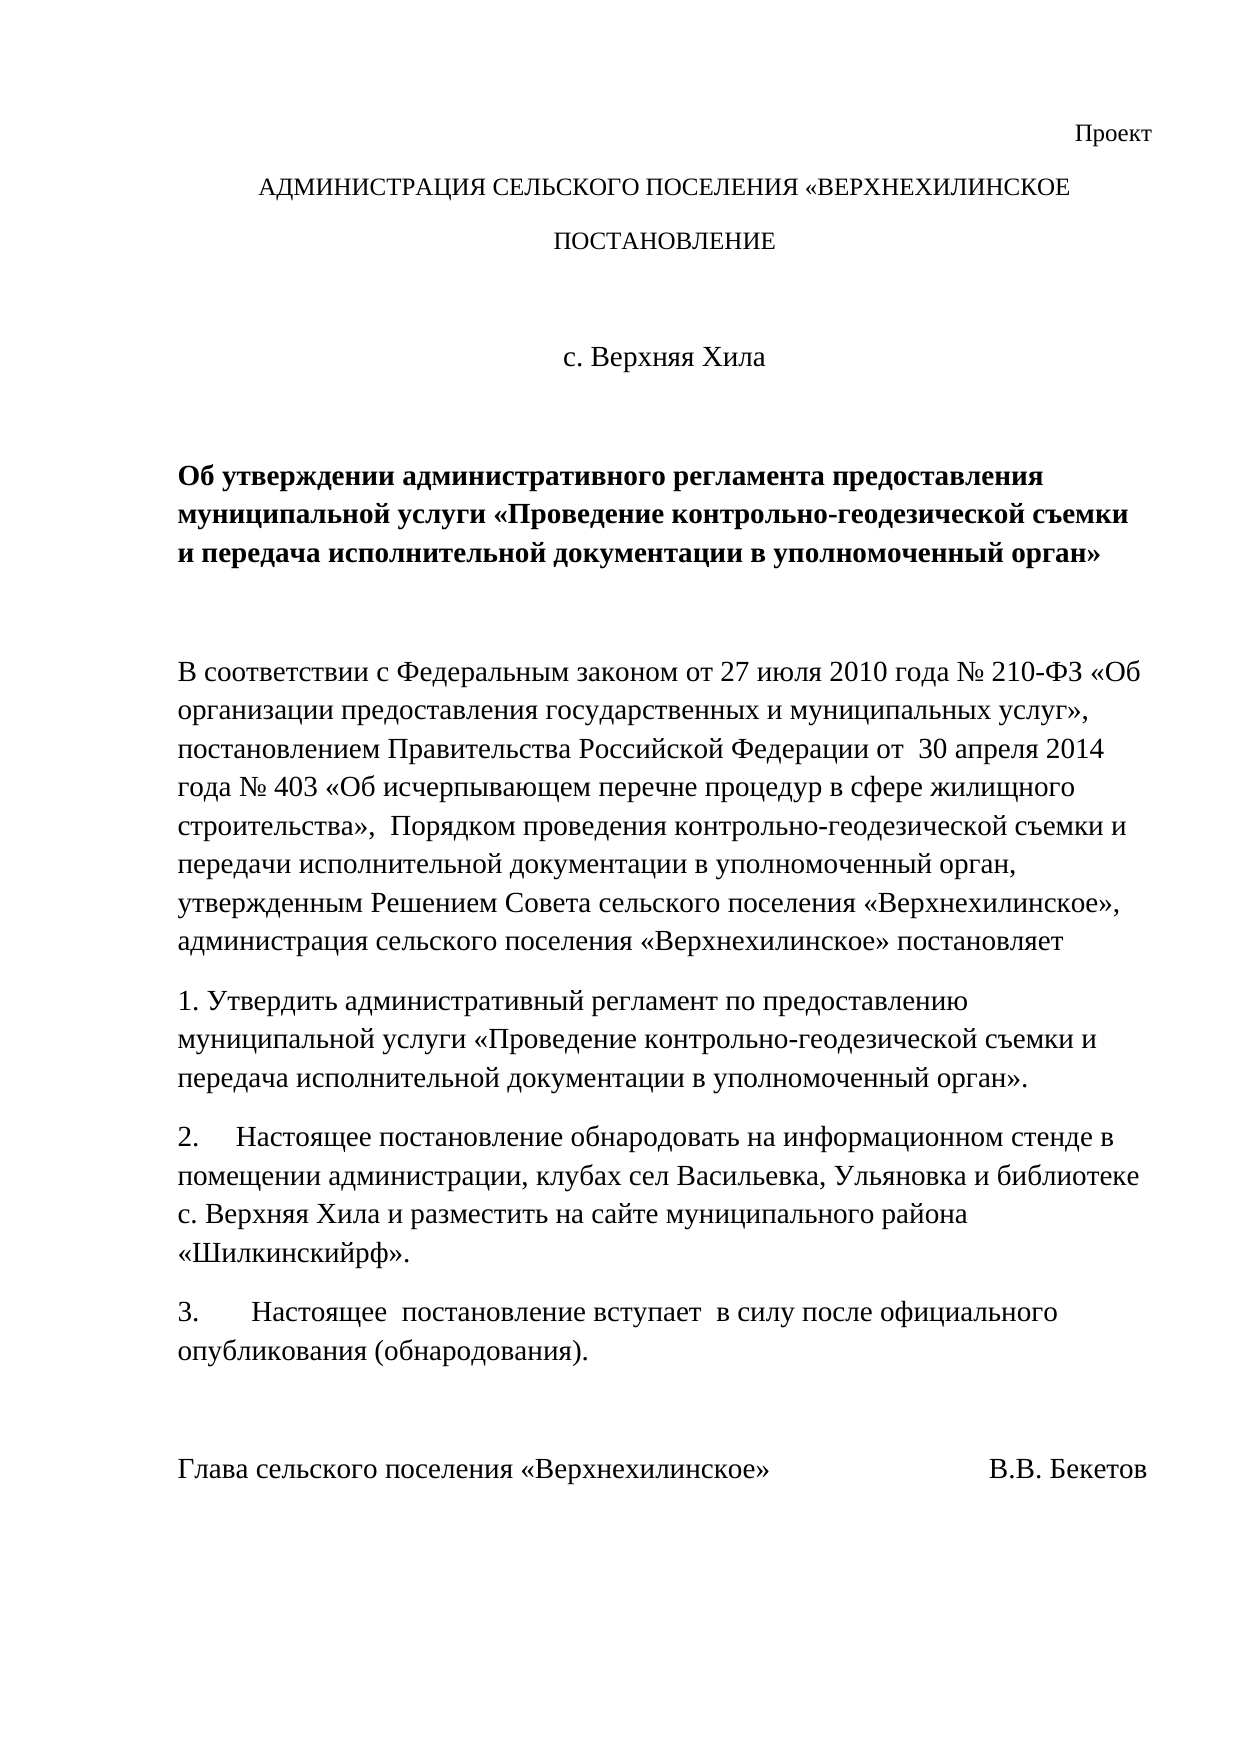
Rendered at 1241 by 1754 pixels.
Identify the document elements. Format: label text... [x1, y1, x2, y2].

text Глава сельского поселения «Верхнехилинское» В.В. Бекетов [177, 1452, 1152, 1485]
text В соответствии с Федеральным законом от 27 июля 2010 года № 210-ФЗ «Об организации предоставления государственных и муниципальных услуг», постановлением Правительства Российской Федерации от 30 апреля 2014 года № 403 «Об исчерпывающем перечне процедур в сфере жилищного строительства», Порядком проведения контрольно-геодезической съемки и передачи исполнительной документации в уполномоченный орган, утвержденным Решением Совета сельского поселения «Верхнехилинское», администрация сельского поселения «Верхнехилинское» постановляет [177, 654, 1152, 957]
text 1. Утвердить административный регламент по предоставлению муниципальной услуги «Проведение контрольно-геодезической съемки и передача исполнительной документации в уполномоченный орган». [177, 983, 1152, 1093]
text АДМИНИСТРАЦИЯ СЕЛЬСКОГО ПОСЕЛЕНИЯ «ВЕРХНЕХИЛИНСКОЕ [177, 172, 1152, 201]
text Проект [177, 118, 1152, 147]
text Об утверждении административного регламента предоставления муниципальной услуги «Проведение контрольно-геодезической съемки и передача исполнительной документации в уполномоченный орган» [177, 458, 1152, 568]
text 2. Настоящее постановление обнародовать на информационном стенде в помещении администрации, клубах сел Васильевка, Ульяновка и библиотеке с. Верхняя Хила и разместить на сайте муниципального района «Шилкинскийрф». [177, 1119, 1152, 1268]
text ПОСТАНОВЛЕНИЕ [177, 226, 1152, 254]
text 3. Настоящее постановление вступает в силу после официального опубликования (обнародования). [177, 1294, 1152, 1366]
text с. Верхняя Хила [177, 339, 1152, 373]
